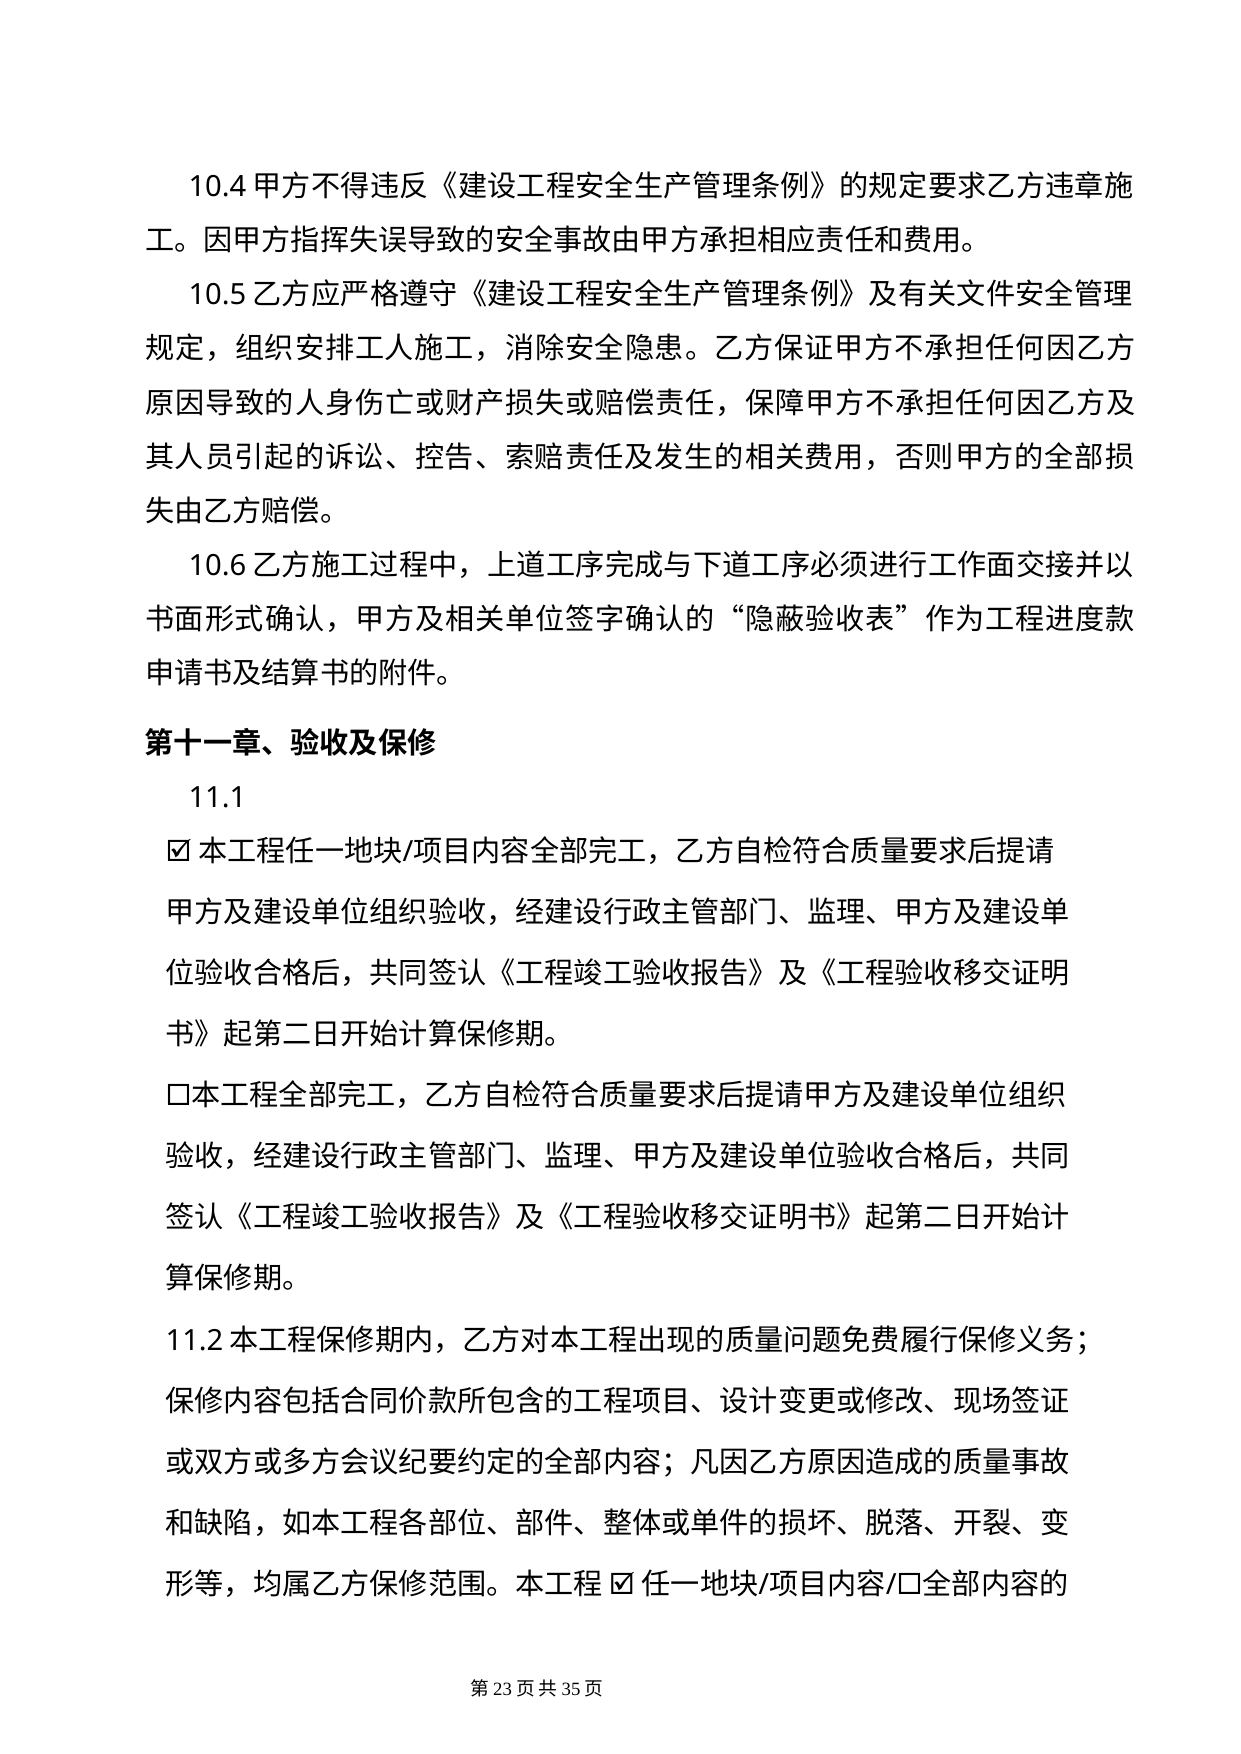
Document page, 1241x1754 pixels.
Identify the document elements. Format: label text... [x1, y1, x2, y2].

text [165, 1307, 1075, 1612]
text 本工程全部完工，乙方自检符合质量要求后提请甲方及建设单位组织验收，经建设行政主管部门、监理、甲方及建设单位验收合格后，共同签认《工程竣工验收报告》及《工程验收移交证明书》起第二日开始计算保修期。 [165, 1063, 1075, 1307]
text 10.4甲方不得违反《建设工程安全生产管理条例》的规定要求乙方违章施工。因甲方指挥失误导致的安全事故由甲方承担相应责任和费用。 [145, 153, 1135, 261]
text 本工程任一地块/项目内容全部完工，乙方自检符合质量要求后提请甲方及建设单位组织验收，经建设行政主管部门、监理、甲方及建设单位验收合格后，共同签认《工程竣工验收报告》及《工程验收移交证明书》起第二日开始计算保修期。 [165, 818, 1075, 1063]
text 10.6乙方施工过程中，上道工序完成与下道工序必须进行工作面交接并以书面形式确认，甲方及相关单位签字确认的“隐蔽验收表”作为工程进度款申请书及结算书的附件。 [145, 532, 1135, 695]
text 10.5乙方应严格遵守《建设工程安全生产管理条例》及有关文件安全管理规定，组织安排工人施工，消除安全隐患。乙方保证甲方不承担任何因乙方原因导致的人身伤亡或财产损失或赔偿责任，保障甲方不承担任何因乙方及其人员引起的诉讼、控告、索赔责任及发生的相关费用，否则甲方的全部损失由乙方赔偿。 [145, 261, 1135, 532]
list 验收及保修 [144, 710, 1135, 764]
text 11.1 [145, 764, 1135, 818]
